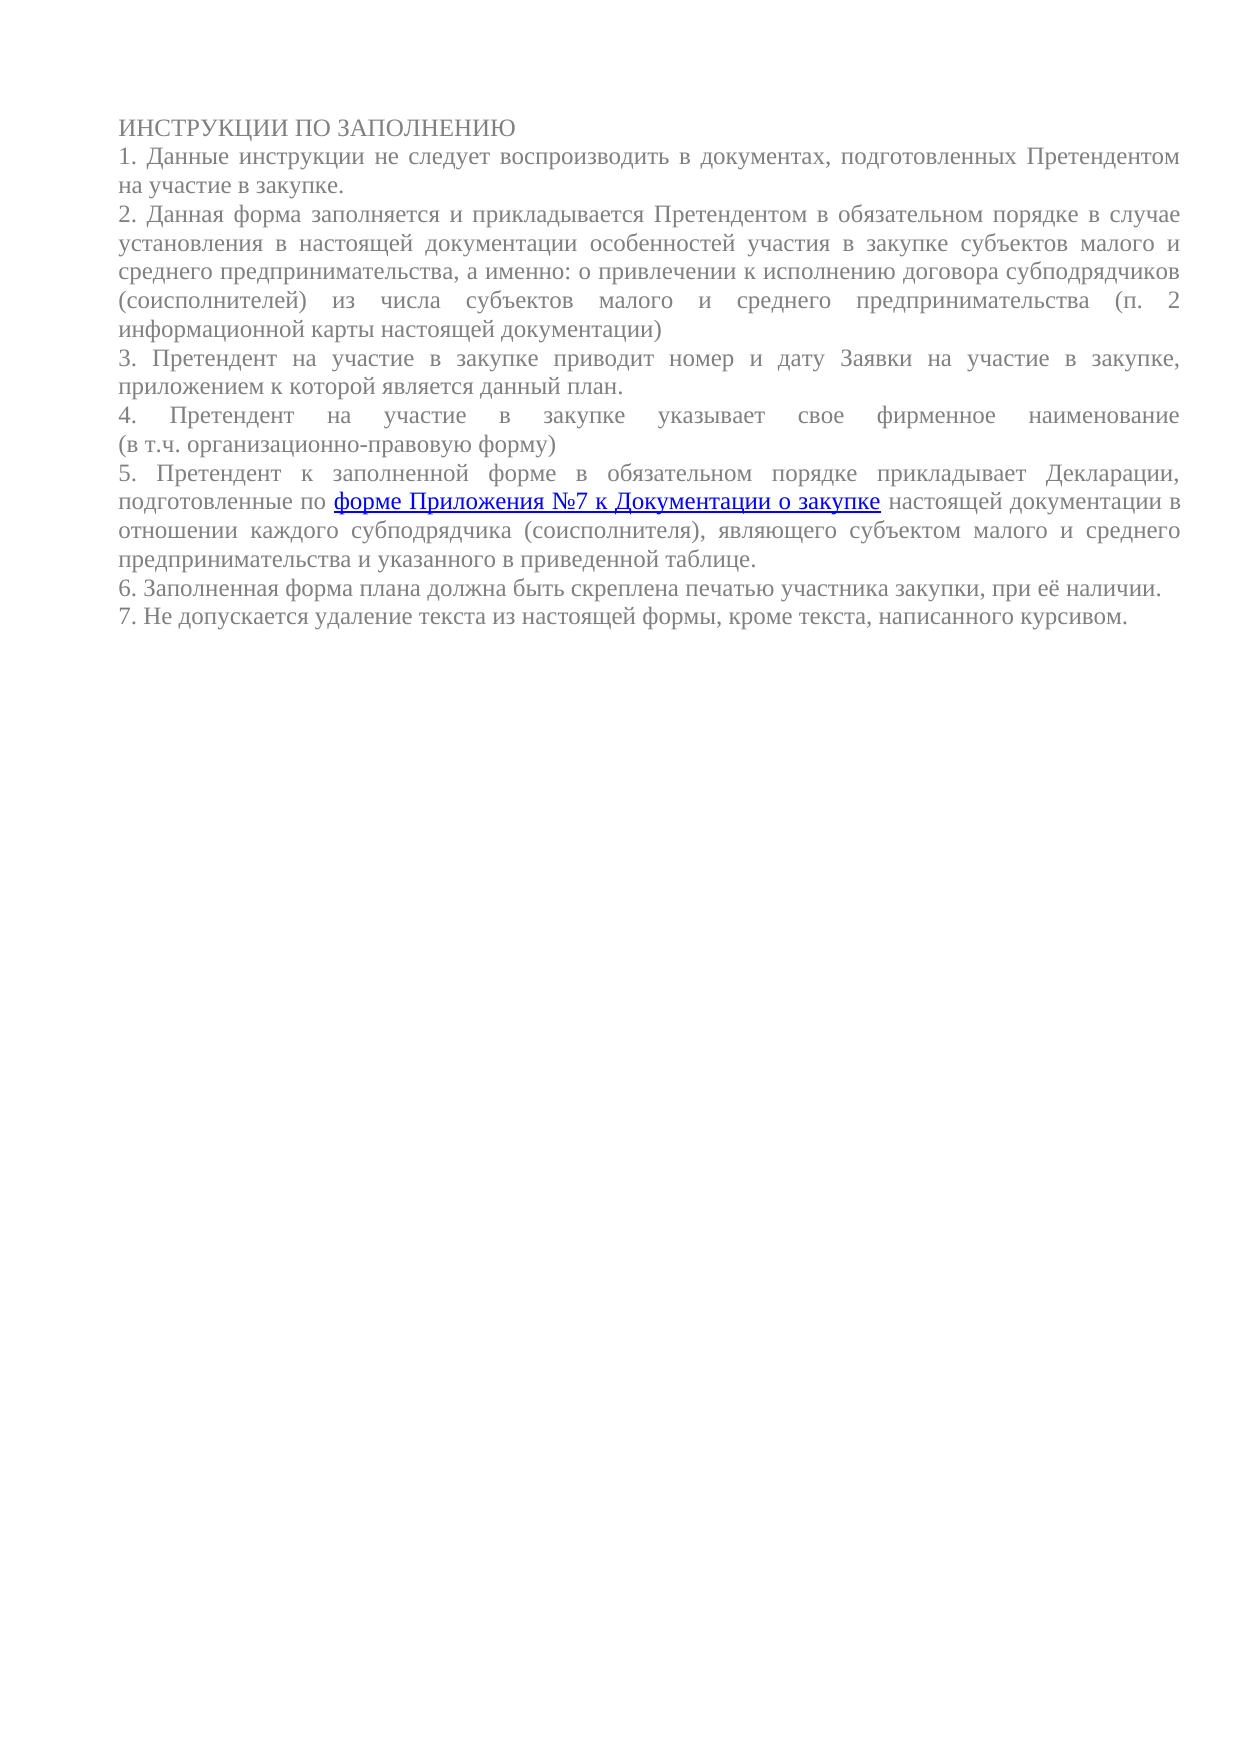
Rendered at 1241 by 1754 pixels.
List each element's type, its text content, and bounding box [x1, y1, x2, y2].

text 7. Не допускается удаление текста из настоящей формы, кроме текста, написанного курсивом. [118, 601, 1181, 630]
text 2. Данная форма заполняется и прикладывается Претендентом в обязательном порядке в случае установления в настоящей документации особенностей участия в закупке субъектов малого и среднего предпринимательства, а именно: о привлечении к исполнению договора субподрядчиков (соисполнителей) из числа субъектов малого и среднего предпринимательства (п. 2 информационной карты настоящей документации) [118, 199, 1181, 343]
text 1. Данные инструкции не следует воспроизводить в документах, подготовленных Претендентом на участие в закупке. [118, 141, 1181, 199]
text 5. Претендент к заполненной форме в обязательном порядке прикладывает Декларации, подготовленные по форме Приложения №7 к Документации о закупке настоящей документации в отношении каждого субподрядчика (соисполнителя), являющего субъектом малого и среднего предпринимательства и указанного в приведенной таблице. [118, 458, 1181, 573]
text 3. Претендент на участие в закупке приводит номер и дату Заявки на участие в закупке, приложением к которой является данный план. [118, 343, 1181, 400]
text 4. Претендент на участие в закупке указывает свое фирменное наименование (в т.ч. организационно-правовую форму) [118, 400, 1181, 458]
text ИНСТРУКЦИИ ПО ЗАПОЛНЕНИЮ [118, 113, 1181, 141]
text 6. Заполненная форма плана должна быть скреплена печатью участника закупки, при её наличии. [118, 573, 1181, 601]
